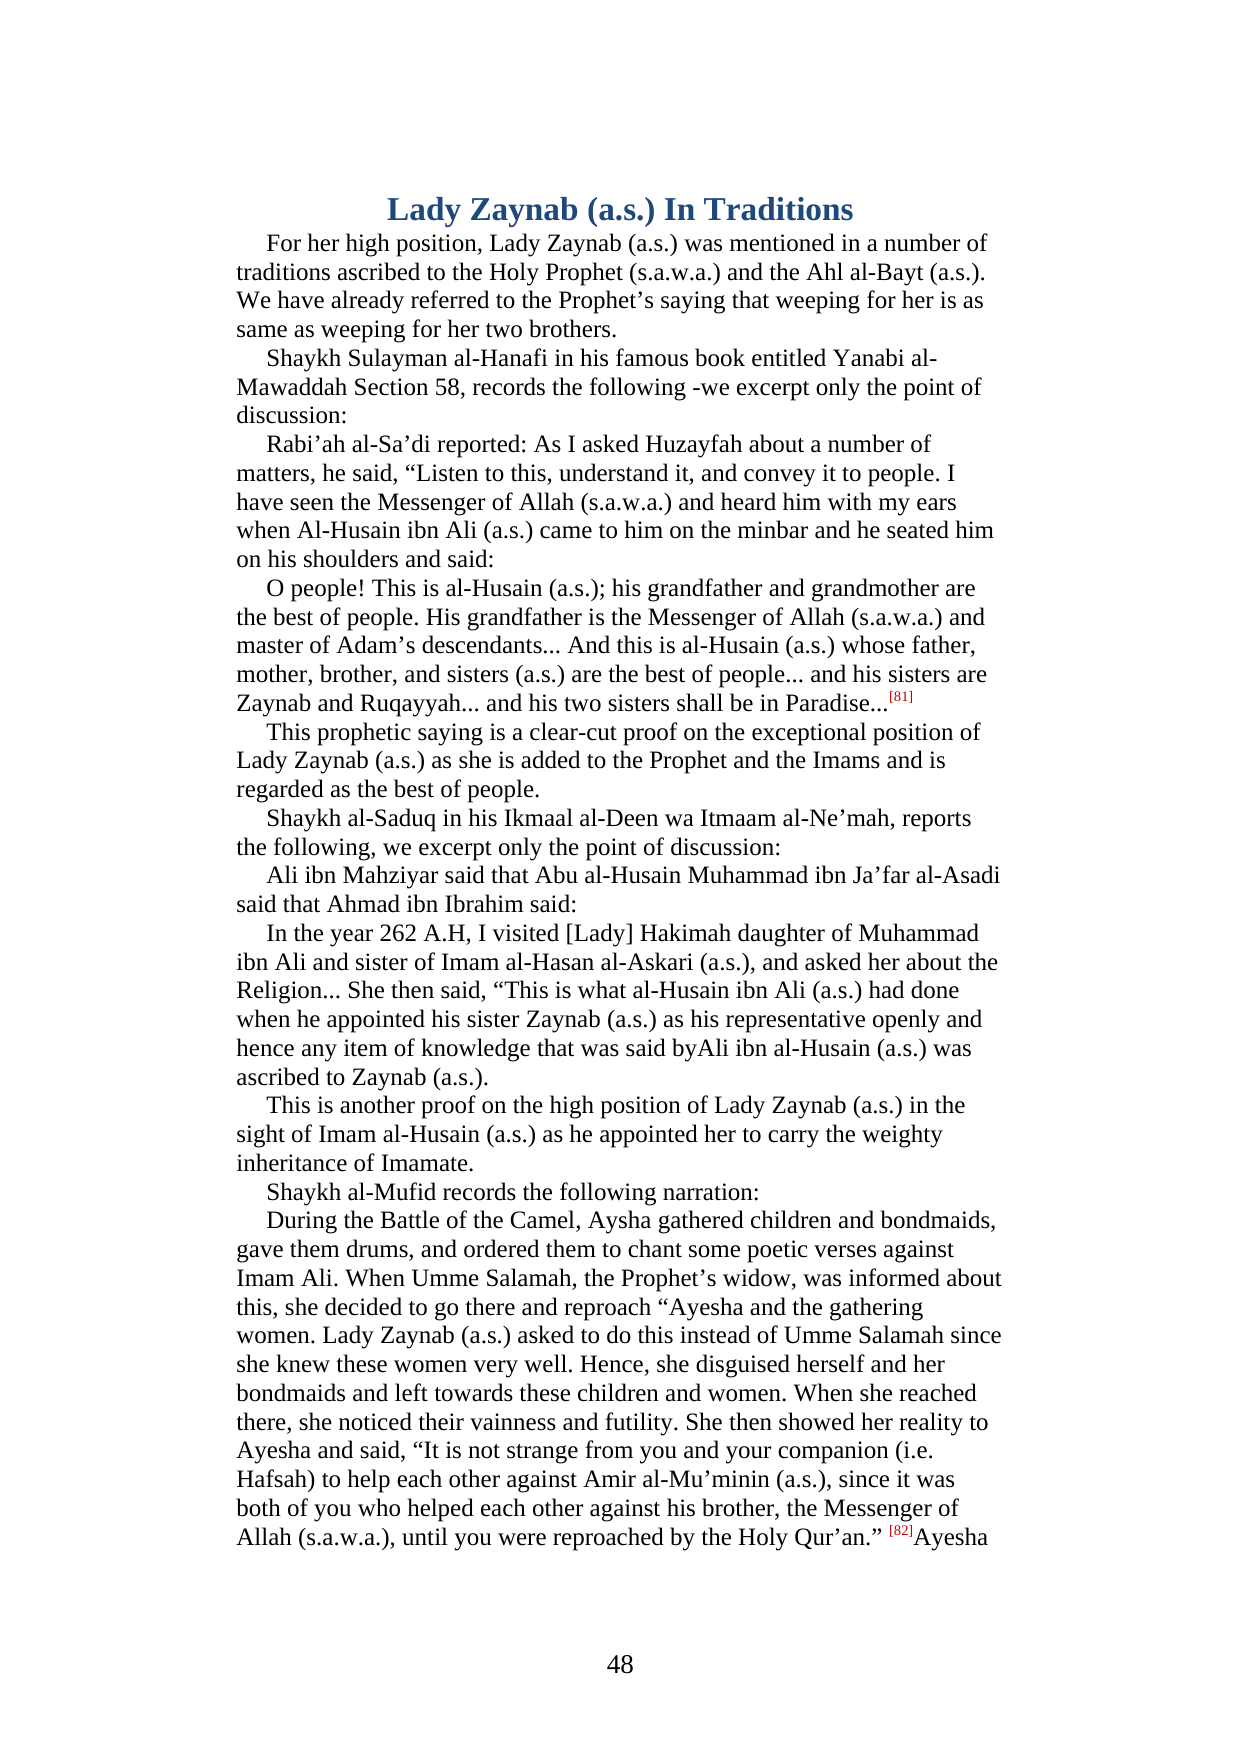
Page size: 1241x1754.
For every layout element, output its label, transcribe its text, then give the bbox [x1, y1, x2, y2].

text Shaykh al-Mufid records the following narration: [236, 1177, 1004, 1206]
text Rabi’ah al-Sa’di reported: As I asked Huzayfah about a number of matters, he said, “Listen to this, understand it, and convey it to people. I have seen the Messenger of Allah (s.a.w.a.) and heard him with my ears when Al-Husain ibn Ali (a.s.) came to him on the minbar and he seated him on his shoulders and said: [236, 429, 1004, 573]
subtitle Lady Zaynab (a.s.) In Traditions [236, 190, 1004, 228]
text O people! This is al-Husain (a.s.); his grandfather and grandmother are the best of people. His grandfather is the Messenger of Allah (s.a.w.a.) and master of Adam’s descendants... And this is al-Husain (a.s.) whose father, mother, brother, and sisters (a.s.) are the best of people... and his sisters are Zaynab and Ruqayyah... and his two sisters shall be in Paradise...[81] [236, 573, 1004, 717]
text In the year 262 A.H, I visited [Lady] Hakimah daughter of Muhammad ibn Ali and sister of Imam al-Hasan al-Askari (a.s.), and asked her about the Religion... She then said, “This is what al-Husain ibn Ali (a.s.) had done when he appointed his sister Zaynab (a.s.) as his representative openly and hence any item of knowledge that was said byAli ibn al-Husain (a.s.) was ascribed to Zaynab (a.s.). [236, 918, 1004, 1091]
text Shaykh Sulayman al-Hanafi in his famous book entitled Yanabi al-Mawaddah Section 58, records the following -we excerpt only the point of discussion: [236, 343, 1004, 429]
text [236, 1206, 1004, 1551]
text This is another proof on the high position of Lady Zaynab (a.s.) in the sight of Imam al-Husain (a.s.) as he appointed her to carry the weighty inheritance of Imamate. [236, 1091, 1004, 1177]
text This prophetic saying is a clear-cut proof on the exceptional position of Lady Zaynab (a.s.) as she is added to the Prophet and the Imams and is regarded as the best of people. [236, 717, 1004, 803]
text For her high position, Lady Zaynab (a.s.) was mentioned in a number of traditions ascribed to the Holy Prophet (s.a.w.a.) and the Ahl al-Bayt (a.s.). We have already referred to the Prophet’s saying that weeping for her is as same as weeping for her two brothers. [236, 228, 1004, 343]
text Shaykh al-Saduq in his Ikmaal al-Deen wa Itmaam al-Ne’mah, reports the following, we excerpt only the point of discussion: [236, 803, 1004, 861]
text Ali ibn Mahziyar said that Abu al-Husain Muhammad ibn Ja’far al-Asadi said that Ahmad ibn Ibrahim said: [236, 861, 1004, 918]
